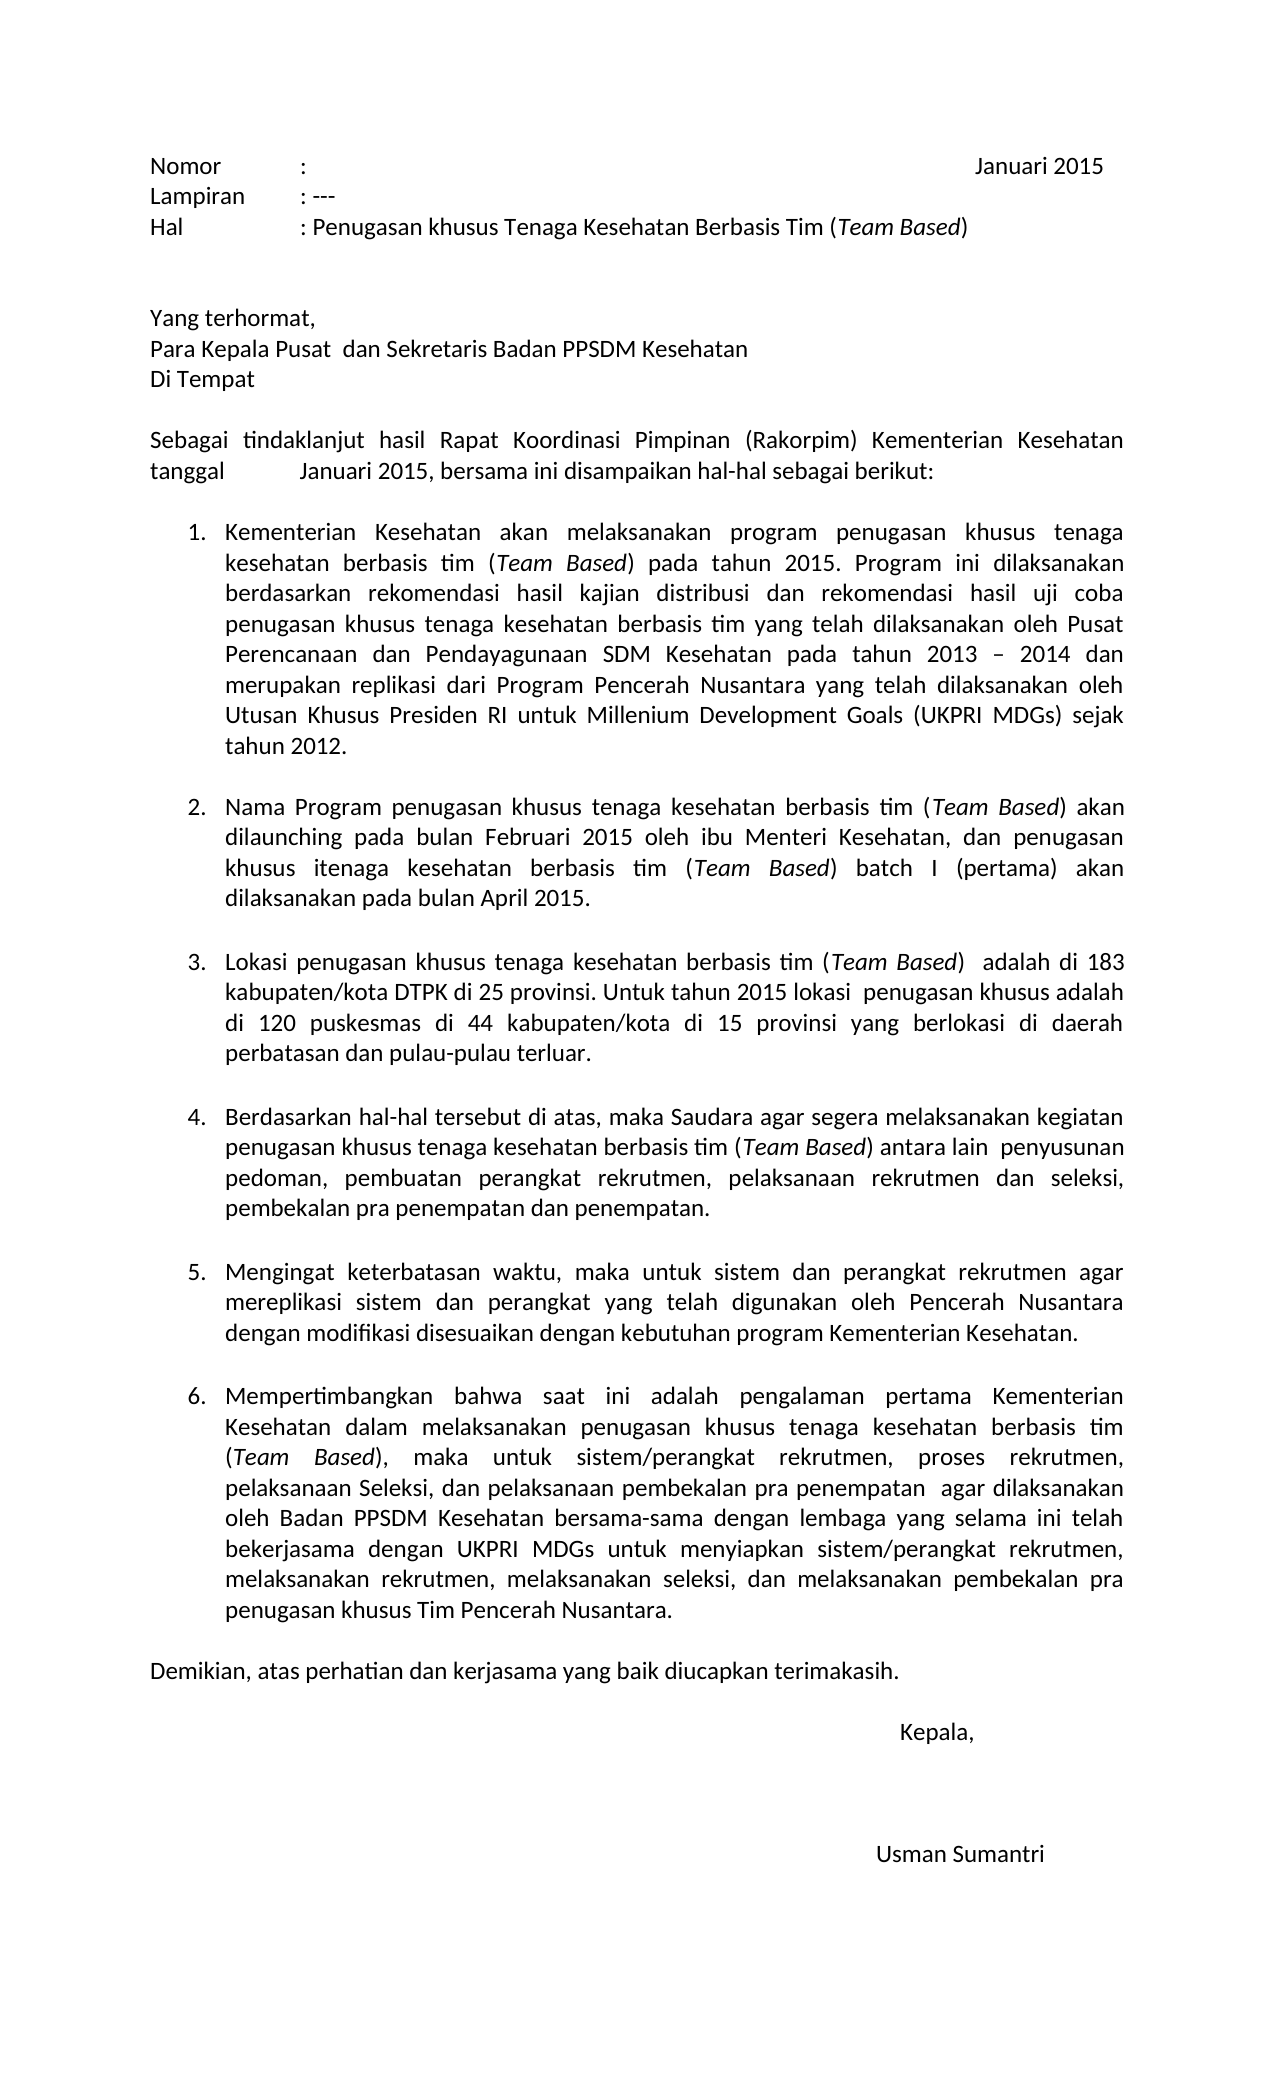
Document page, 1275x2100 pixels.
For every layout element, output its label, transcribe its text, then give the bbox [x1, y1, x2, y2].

text Para Kepala Pusat dan Sekretaris Badan PPSDM Kesehatan [150, 333, 1125, 364]
text Di Tempat [150, 364, 1125, 394]
list Mempertimbangkan bahwa saat ini adalah pengalaman pertama Kementerian Kesehatan dalam melaksanakan penugasan khusus tenaga kesehatan berbasis tim (Team Based), maka untuk sistem/perangkat rekrutmen, proses rekrutmen, pelaksanaan Seleksi, dan pelaksanaan pembekalan pra penempatan agar dilaksanakan oleh Badan PPSDM Kesehatan bersama-sama dengan lembaga yang selama ini telah bekerjasama dengan UKPRI MDGs untuk menyiapkan sistem/perangkat rekrutmen, melaksanakan rekrutmen, melaksanakan seleksi, dan melaksanakan pembekalan pra penugasan khusus Tim Pencerah Nusantara. [187, 1380, 1125, 1624]
text Usman Sumantri [300, 1838, 1125, 1869]
text Lampiran : --- [150, 181, 1125, 211]
text Yang terhormat, [150, 303, 1125, 333]
text Demikian, atas perhatian dan kerjasama yang baik diucapkan terimakasih. [150, 1655, 1125, 1686]
text Nomor : Januari 2015 [150, 150, 1125, 181]
text Kepala, [300, 1716, 1125, 1747]
list Mengingat keterbatasan waktu, maka untuk sistem dan perangkat rekrutmen agar mereplikasi sistem dan perangkat yang telah digunakan oleh Pencerah Nusantara dengan modifikasi disesuaikan dengan kebutuhan program Kementerian Kesehatan. [187, 1256, 1125, 1347]
text Hal : Penugasan khusus Tenaga Kesehatan Berbasis Tim (Team Based) [150, 211, 1125, 242]
list Berdasarkan hal-hal tersebut di atas, maka Saudara agar segera melaksanakan kegiatan penugasan khusus tenaga kesehatan berbasis tim (Team Based) antara lain penyusunan pedoman, pembuatan perangkat rekrutmen, pelaksanaan rekrutmen dan seleksi, pembekalan pra penempatan dan penempatan. [187, 1101, 1125, 1223]
list Kementerian Kesehatan akan melaksanakan program penugasan khusus tenaga kesehatan berbasis tim (Team Based) pada tahun 2015. Program ini dilaksanakan berdasarkan rekomendasi hasil kajian distribusi dan rekomendasi hasil uji coba penugasan khusus tenaga kesehatan berbasis tim yang telah dilaksanakan oleh Pusat Perencanaan dan Pendayagunaan SDM Kesehatan pada tahun 2013 – 2014 dan merupakan replikasi dari Program Pencerah Nusantara yang telah dilaksanakan oleh Utusan Khusus Presiden RI untuk Millenium Development Goals (UKPRI MDGs) sejak tahun 2012. [187, 516, 1125, 760]
text Sebagai tindaklanjut hasil Rapat Koordinasi Pimpinan (Rakorpim) Kementerian Kesehatan tanggal ..........Januari 2015, bersama ini disampaikan hal-hal sebagai berikut: [150, 425, 1125, 486]
list Lokasi penugasan khusus tenaga kesehatan berbasis tim (Team Based) adalah di 183 kabupaten/kota DTPK di 25 provinsi. Untuk tahun 2015 lokasi penugasan khusus adalah di 120 puskesmas di 44 kabupaten/kota di 15 provinsi yang berlokasi di daerah perbatasan dan pulau-pulau terluar. [187, 946, 1125, 1068]
list Nama Program penugasan khusus tenaga kesehatan berbasis tim (Team Based) akan dilaunching pada bulan Februari 2015 oleh ibu Menteri Kesehatan, dan penugasan khusus itenaga kesehatan berbasis tim (Team Based) batch I (pertama) akan dilaksanakan pada bulan April 2015. [187, 791, 1125, 913]
